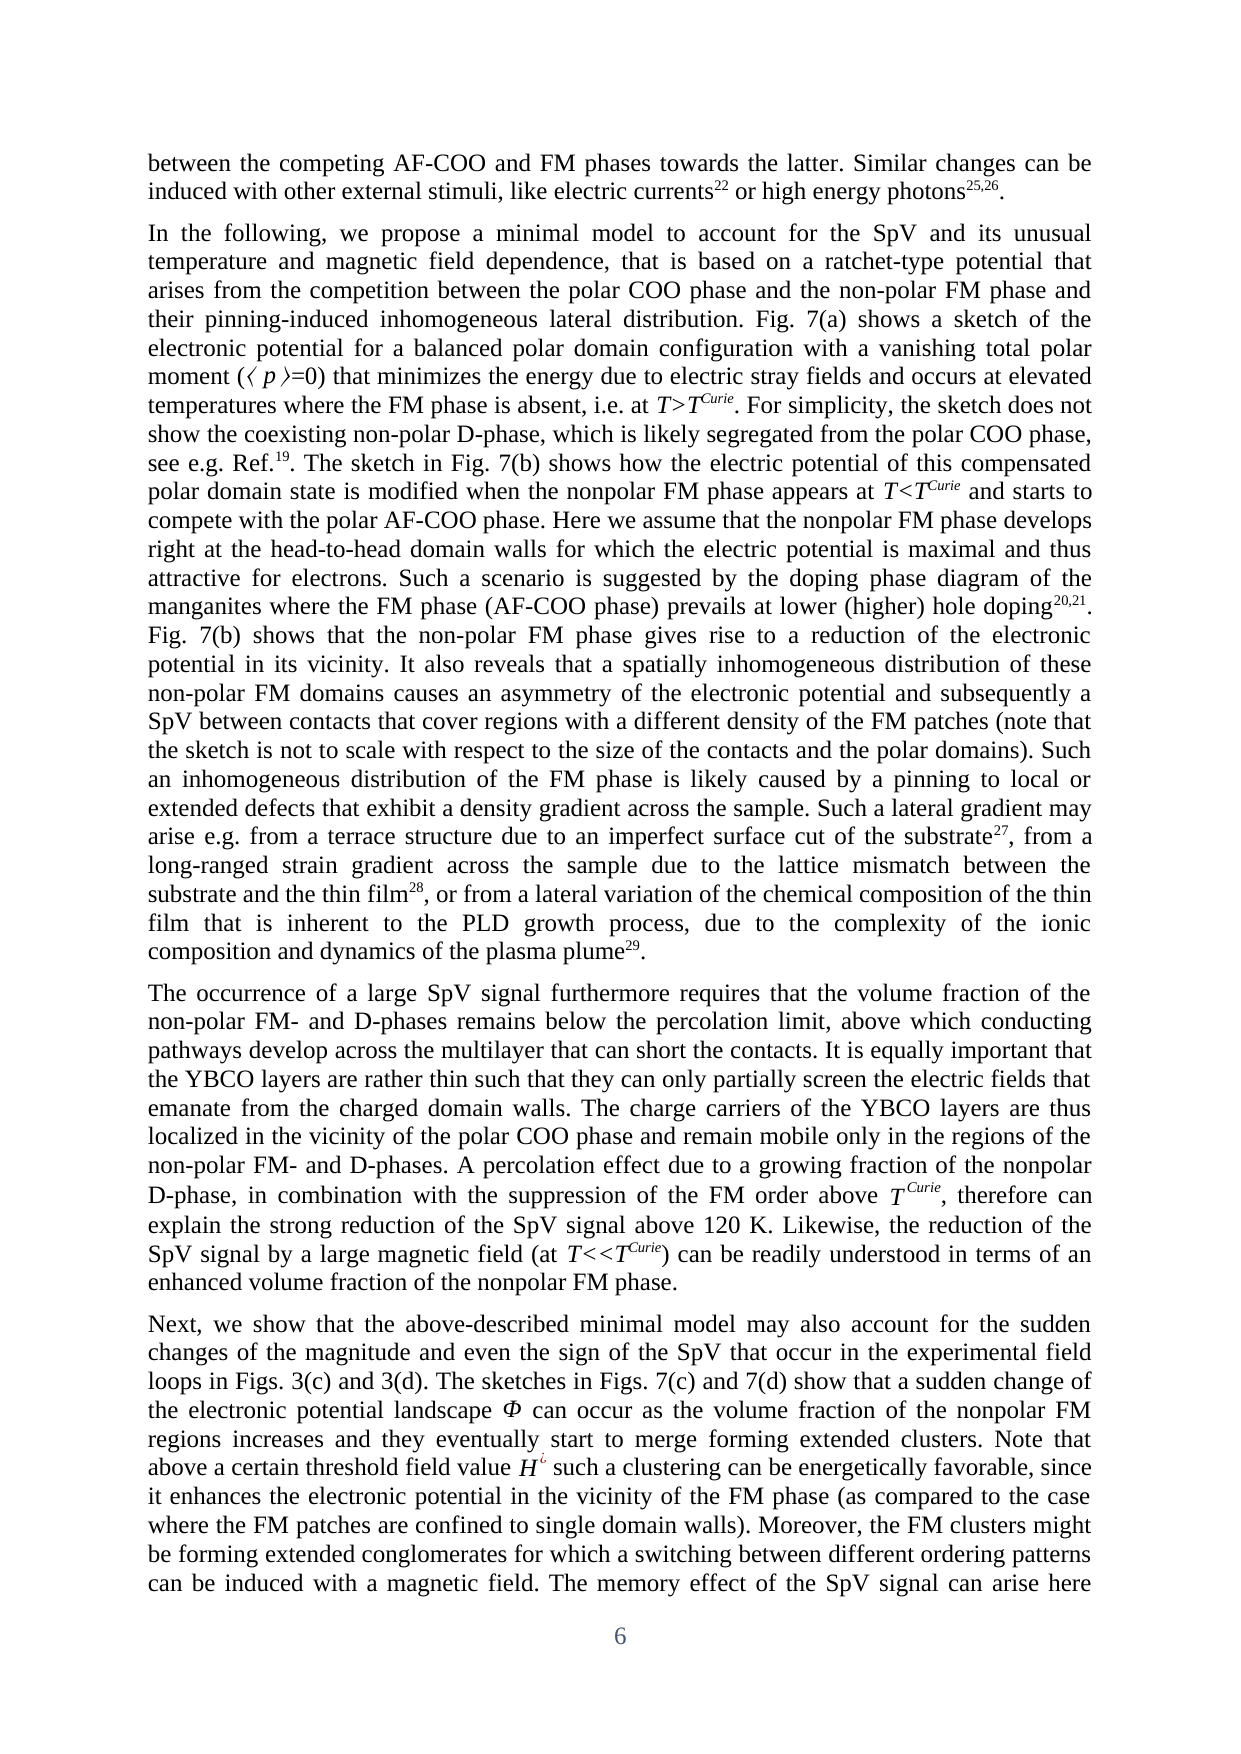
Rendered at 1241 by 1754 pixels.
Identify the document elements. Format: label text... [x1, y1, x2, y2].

text In the following, we propose a minimal model to account for the SpV and its unusual temperature and magnetic field dependence, that is based on a ratchet-type potential that arises from the competition between the polar COO phase and the non-polar FM phase and their pinning-induced inhomogeneous lateral distribution. Fig. 7(a) shows a sketch of the electronic potential for a balanced polar domain configuration with a vanishing total polar moment (=0) that minimizes the energy due to electric stray fields and occurs at elevated temperatures where the FM phase is absent, i.e. at T>TCurie. For simplicity, the sketch does not show the coexisting non-polar D-phase, which is likely segregated from the polar COO phase, see e.g. Ref.19. The sketch in Fig. 7(b) shows how the electric potential of this compensated polar domain state is modified when the nonpolar FM phase appears at T<TCurie and starts to compete with the polar AF-COO phase. Here we assume that the nonpolar FM phase develops right at the head-to-head domain walls for which the electric potential is maximal and thus attractive for electrons. Such a scenario is suggested by the doping phase diagram of the manganites where the FM phase (AF-COO phase) prevails at lower (higher) hole doping20,21. Fig. 7(b) shows that the non-polar FM phase gives rise to a reduction of the electronic potential in its vicinity. It also reveals that a spatially inhomogeneous distribution of these non-polar FM domains causes an asymmetry of the electronic potential and subsequently a SpV between contacts that cover regions with a different density of the FM patches (note that the sketch is not to scale with respect to the size of the contacts and the polar domains). Such an inhomogeneous distribution of the FM phase is likely caused by a pinning to local or extended defects that exhibit a density gradient across the sample. Such a lateral gradient may arise e.g. from a terrace structure due to an imperfect surface cut of the substrate27, from a long-ranged strain gradient across the sample due to the lattice mismatch between the substrate and the thin film28, or from a lateral variation of the chemical composition of the thin film that is inherent to the PLD growth process, due to the complexity of the ionic composition and dynamics of the plasma plume29. [148, 218, 1093, 965]
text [148, 1309, 1093, 1596]
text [148, 148, 1093, 205]
text The occurrence of a large SpV signal furthermore requires that the volume fraction of the non-polar FM- and D-phases remains below the percolation limit, above which conducting pathways develop across the multilayer that can short the contacts. It is equally important that the YBCO layers are rather thin such that they can only partially screen the electric fields that emanate from the charged domain walls. The charge carriers of the YBCO layers are thus localized in the vicinity of the polar COO phase and remain mobile only in the regions of the non-polar FM- and D-phases. A percolation effect due to a growing fraction of the nonpolar D-phase, in combination with the suppression of the FM order above , therefore can explain the strong reduction of the SpV signal above 120 K. Likewise, the reduction of the SpV signal by a large magnetic field (at T<<TCurie) can be readily understood in terms of an enhanced volume fraction of the nonpolar FM phase. [148, 978, 1093, 1296]
